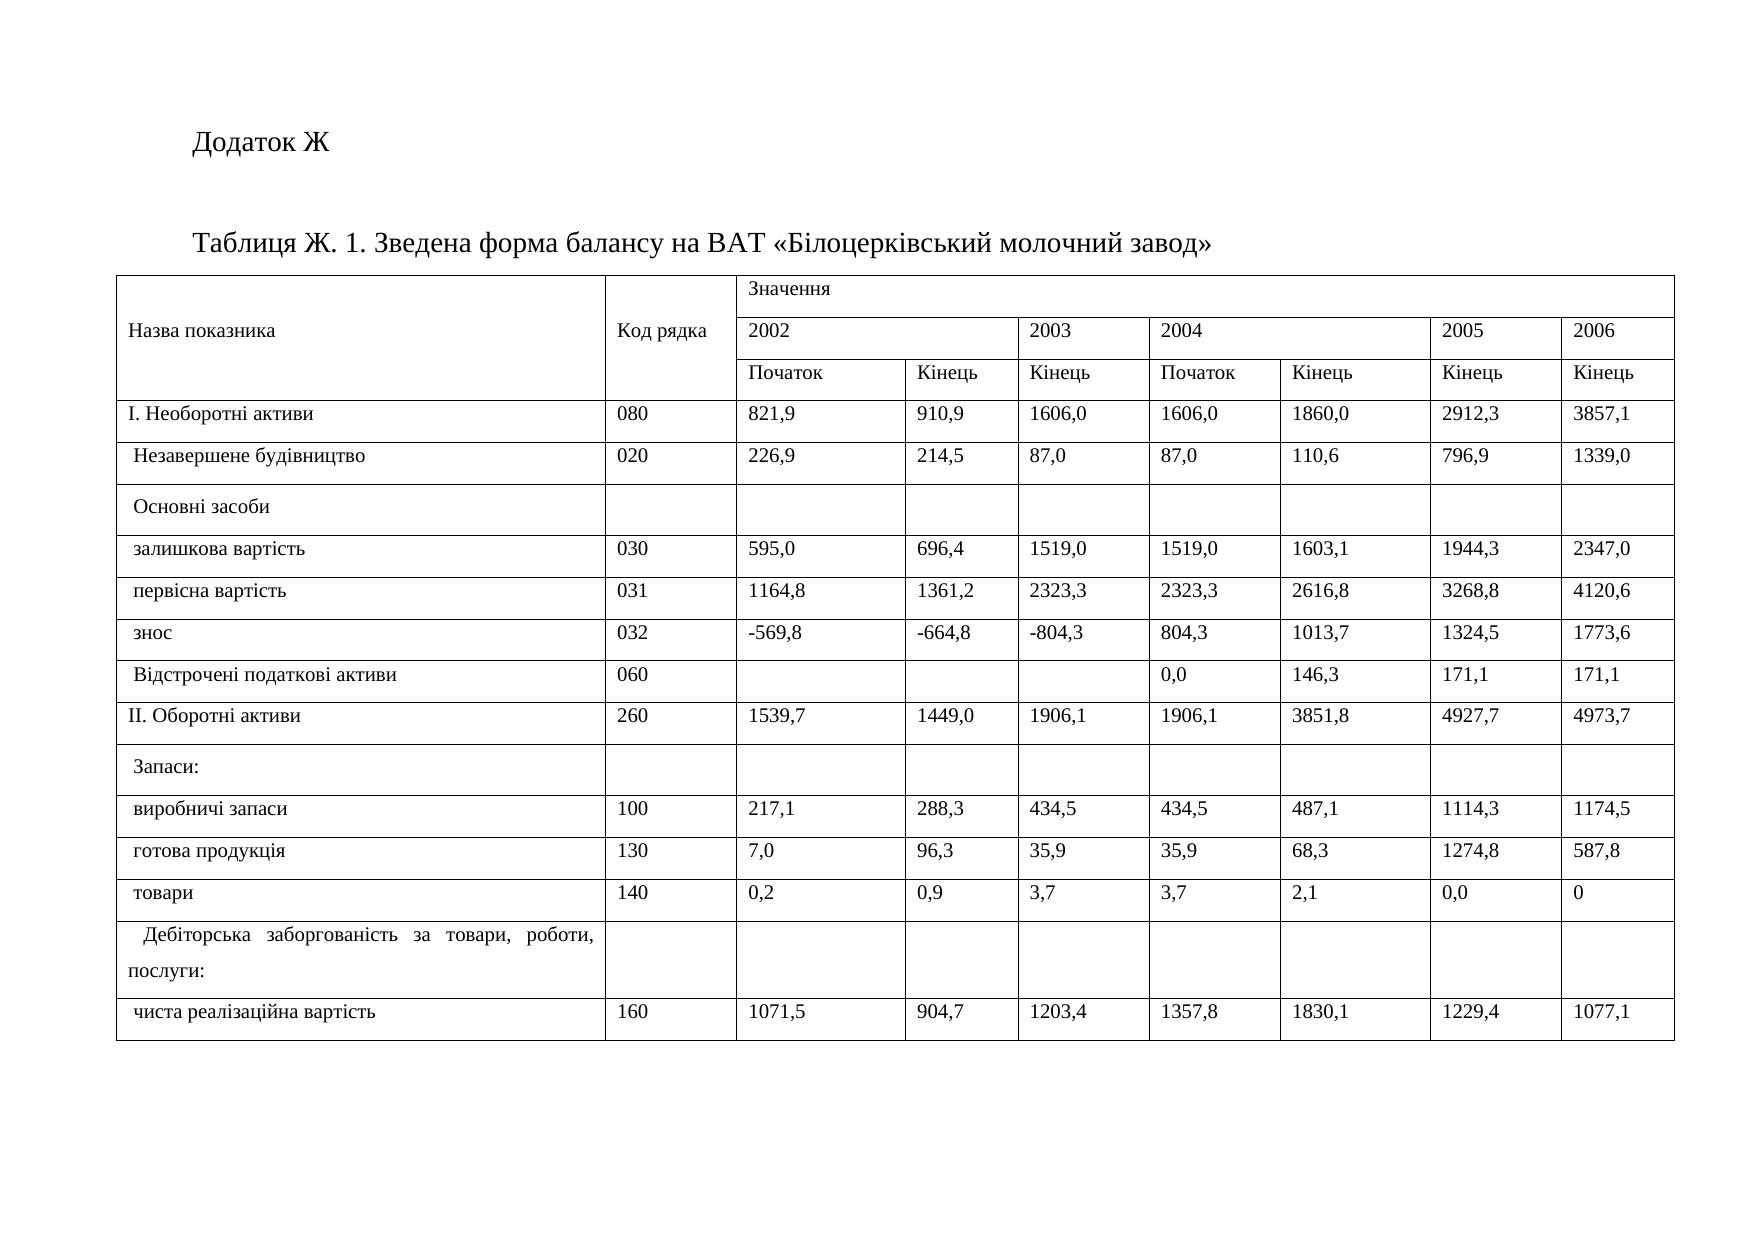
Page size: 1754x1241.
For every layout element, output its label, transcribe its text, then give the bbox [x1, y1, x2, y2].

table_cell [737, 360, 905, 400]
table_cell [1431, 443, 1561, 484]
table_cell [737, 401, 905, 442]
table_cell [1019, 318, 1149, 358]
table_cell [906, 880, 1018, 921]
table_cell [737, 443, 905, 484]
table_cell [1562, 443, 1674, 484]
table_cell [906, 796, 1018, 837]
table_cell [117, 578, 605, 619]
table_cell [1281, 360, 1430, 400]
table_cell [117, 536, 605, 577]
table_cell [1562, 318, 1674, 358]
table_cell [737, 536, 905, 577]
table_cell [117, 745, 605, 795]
text Додаток Ж [118, 124, 1636, 158]
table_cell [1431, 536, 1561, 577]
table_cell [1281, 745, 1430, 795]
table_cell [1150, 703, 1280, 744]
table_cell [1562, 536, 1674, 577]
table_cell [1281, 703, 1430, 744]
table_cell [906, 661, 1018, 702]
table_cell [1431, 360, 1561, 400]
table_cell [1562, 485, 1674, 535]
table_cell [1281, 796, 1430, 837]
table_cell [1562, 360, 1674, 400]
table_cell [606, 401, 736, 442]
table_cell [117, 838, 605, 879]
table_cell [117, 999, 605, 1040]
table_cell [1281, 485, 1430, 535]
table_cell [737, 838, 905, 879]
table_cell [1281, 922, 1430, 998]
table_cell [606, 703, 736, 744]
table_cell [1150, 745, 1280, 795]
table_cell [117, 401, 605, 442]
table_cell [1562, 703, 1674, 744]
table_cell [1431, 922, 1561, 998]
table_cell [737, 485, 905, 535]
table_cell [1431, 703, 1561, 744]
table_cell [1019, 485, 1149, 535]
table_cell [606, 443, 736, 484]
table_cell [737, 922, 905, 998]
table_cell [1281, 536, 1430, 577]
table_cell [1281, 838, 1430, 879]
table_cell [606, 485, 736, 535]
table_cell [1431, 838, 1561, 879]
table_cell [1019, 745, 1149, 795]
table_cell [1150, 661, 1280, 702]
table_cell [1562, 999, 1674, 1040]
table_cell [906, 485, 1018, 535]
text Таблиця Ж. 1. Зведена форма балансу на ВАТ «Білоцерківський молочний завод» [118, 225, 1636, 258]
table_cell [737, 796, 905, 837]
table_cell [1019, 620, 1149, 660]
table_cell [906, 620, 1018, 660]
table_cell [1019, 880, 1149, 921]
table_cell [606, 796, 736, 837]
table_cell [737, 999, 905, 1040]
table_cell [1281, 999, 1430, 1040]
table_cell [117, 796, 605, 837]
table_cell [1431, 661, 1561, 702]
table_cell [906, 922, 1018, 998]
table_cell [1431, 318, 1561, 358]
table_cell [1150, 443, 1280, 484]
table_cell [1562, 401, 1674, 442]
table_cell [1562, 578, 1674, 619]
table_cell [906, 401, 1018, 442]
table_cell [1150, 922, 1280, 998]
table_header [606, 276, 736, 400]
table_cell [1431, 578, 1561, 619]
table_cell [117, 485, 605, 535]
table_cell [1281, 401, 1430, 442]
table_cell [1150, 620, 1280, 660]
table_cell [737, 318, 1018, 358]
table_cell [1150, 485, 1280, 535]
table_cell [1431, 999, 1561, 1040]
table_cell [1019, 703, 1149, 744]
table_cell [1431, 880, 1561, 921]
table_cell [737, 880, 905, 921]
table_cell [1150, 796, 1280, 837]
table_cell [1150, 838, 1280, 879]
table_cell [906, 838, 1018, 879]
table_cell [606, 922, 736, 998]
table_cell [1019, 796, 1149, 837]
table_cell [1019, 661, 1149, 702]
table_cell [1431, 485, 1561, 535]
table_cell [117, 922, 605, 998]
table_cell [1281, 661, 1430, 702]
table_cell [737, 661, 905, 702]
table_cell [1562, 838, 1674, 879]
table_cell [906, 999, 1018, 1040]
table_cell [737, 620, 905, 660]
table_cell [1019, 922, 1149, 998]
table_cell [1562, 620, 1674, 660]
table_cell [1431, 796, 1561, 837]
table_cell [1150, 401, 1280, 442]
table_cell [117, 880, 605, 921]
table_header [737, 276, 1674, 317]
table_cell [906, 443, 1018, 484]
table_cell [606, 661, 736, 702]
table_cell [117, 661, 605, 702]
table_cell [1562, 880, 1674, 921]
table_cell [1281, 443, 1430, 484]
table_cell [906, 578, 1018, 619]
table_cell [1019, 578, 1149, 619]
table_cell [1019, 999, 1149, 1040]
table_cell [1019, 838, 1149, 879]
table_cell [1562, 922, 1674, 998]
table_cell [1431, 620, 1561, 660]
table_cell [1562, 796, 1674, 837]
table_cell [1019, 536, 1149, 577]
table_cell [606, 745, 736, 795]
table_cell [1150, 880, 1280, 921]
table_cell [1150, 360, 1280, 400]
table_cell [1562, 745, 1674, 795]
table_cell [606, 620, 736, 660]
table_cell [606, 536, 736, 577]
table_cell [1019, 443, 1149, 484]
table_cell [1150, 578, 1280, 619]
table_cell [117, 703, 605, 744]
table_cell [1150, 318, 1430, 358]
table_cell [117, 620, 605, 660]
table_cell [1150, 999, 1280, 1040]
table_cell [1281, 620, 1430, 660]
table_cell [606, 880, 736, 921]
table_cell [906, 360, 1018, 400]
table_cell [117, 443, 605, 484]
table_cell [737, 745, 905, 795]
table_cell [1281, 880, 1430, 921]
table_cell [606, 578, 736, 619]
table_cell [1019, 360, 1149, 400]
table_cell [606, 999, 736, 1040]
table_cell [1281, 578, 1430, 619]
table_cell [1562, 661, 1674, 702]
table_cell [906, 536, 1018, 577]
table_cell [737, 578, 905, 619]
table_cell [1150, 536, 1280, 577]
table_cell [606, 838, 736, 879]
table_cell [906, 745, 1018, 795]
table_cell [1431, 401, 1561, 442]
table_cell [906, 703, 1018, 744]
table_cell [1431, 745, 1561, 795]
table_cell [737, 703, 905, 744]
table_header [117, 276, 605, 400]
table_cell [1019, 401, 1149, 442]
